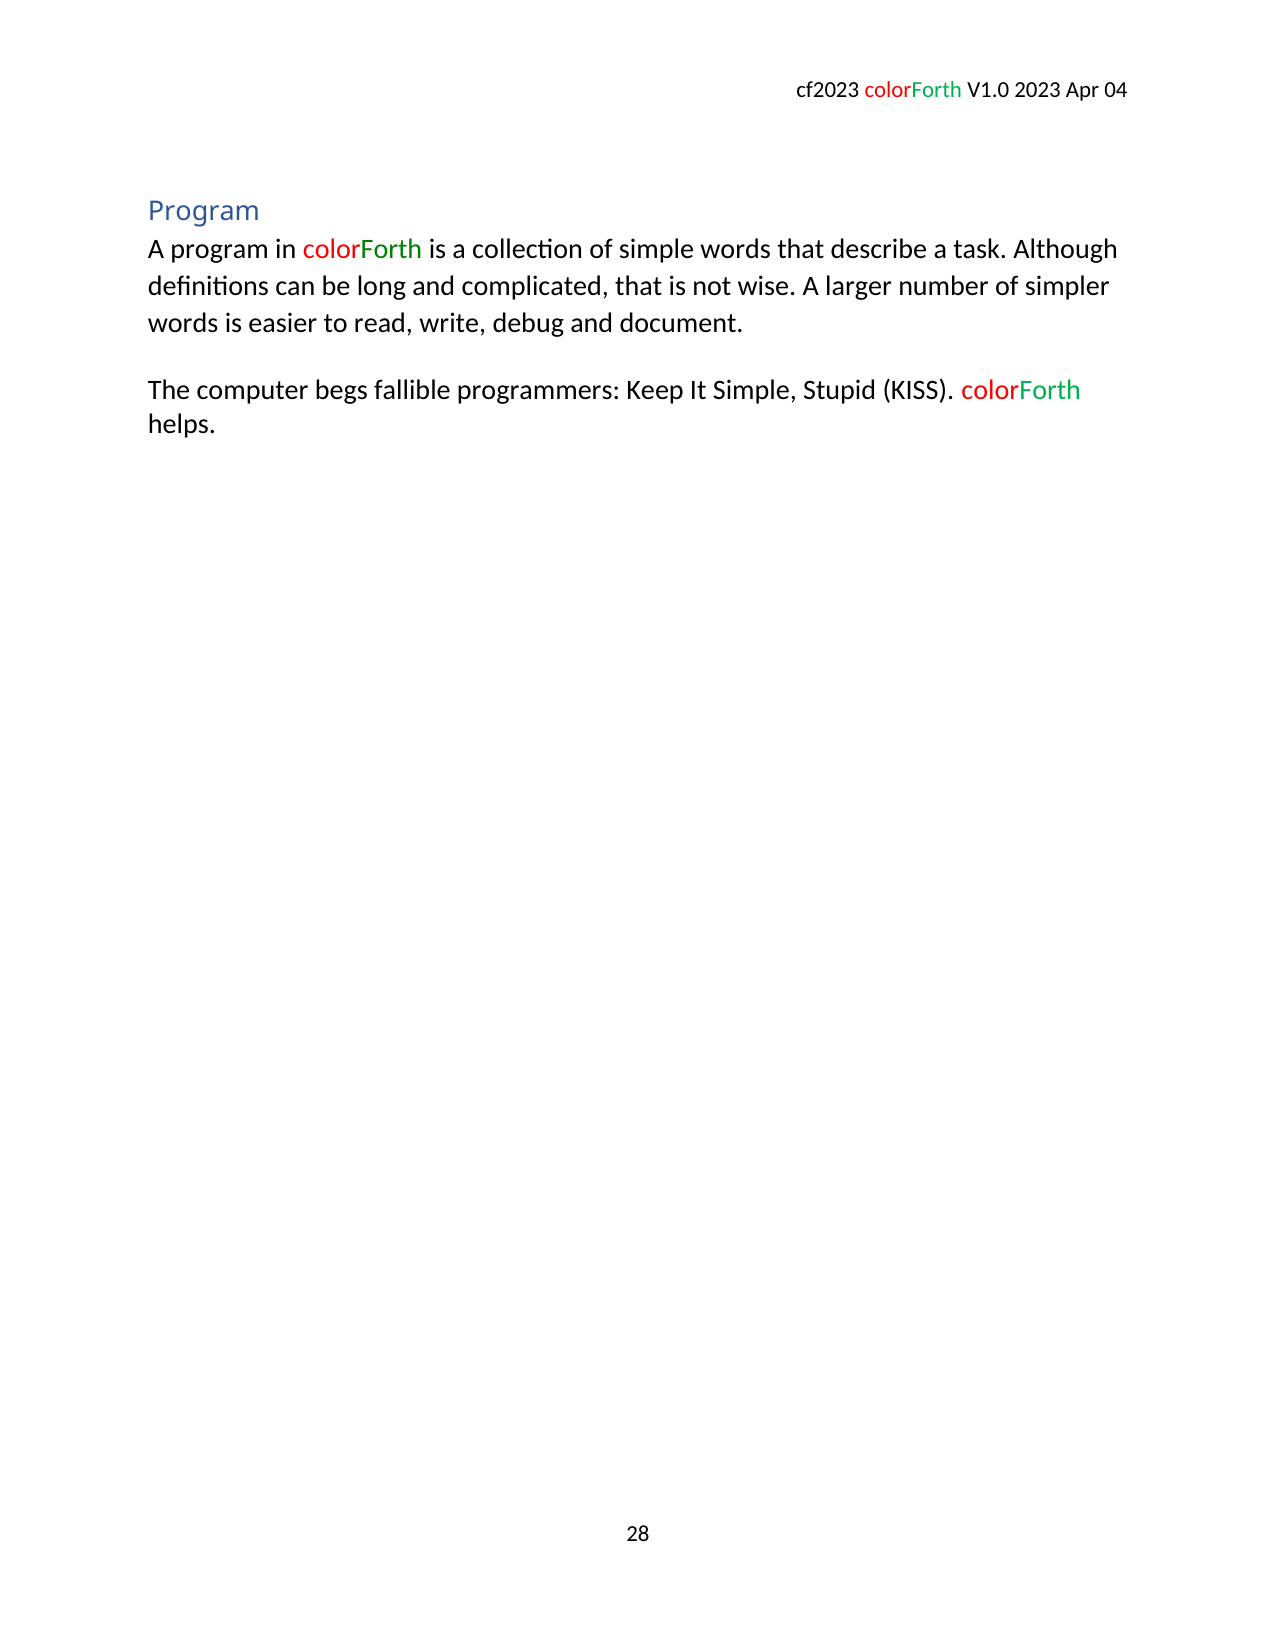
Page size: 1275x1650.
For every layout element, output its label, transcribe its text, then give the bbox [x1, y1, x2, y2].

text The computer begs fallible programmers: Keep It Simple, Stupid (KISS). colorForth helps. [148, 372, 1127, 441]
text A program in colorForth is a collection of simple words that describe a task. Although definitions can be long and complicated, that is not wise. A larger number of simpler words is easier to read, write, debug and document. [148, 231, 1127, 340]
subtitle Program [148, 192, 1127, 228]
